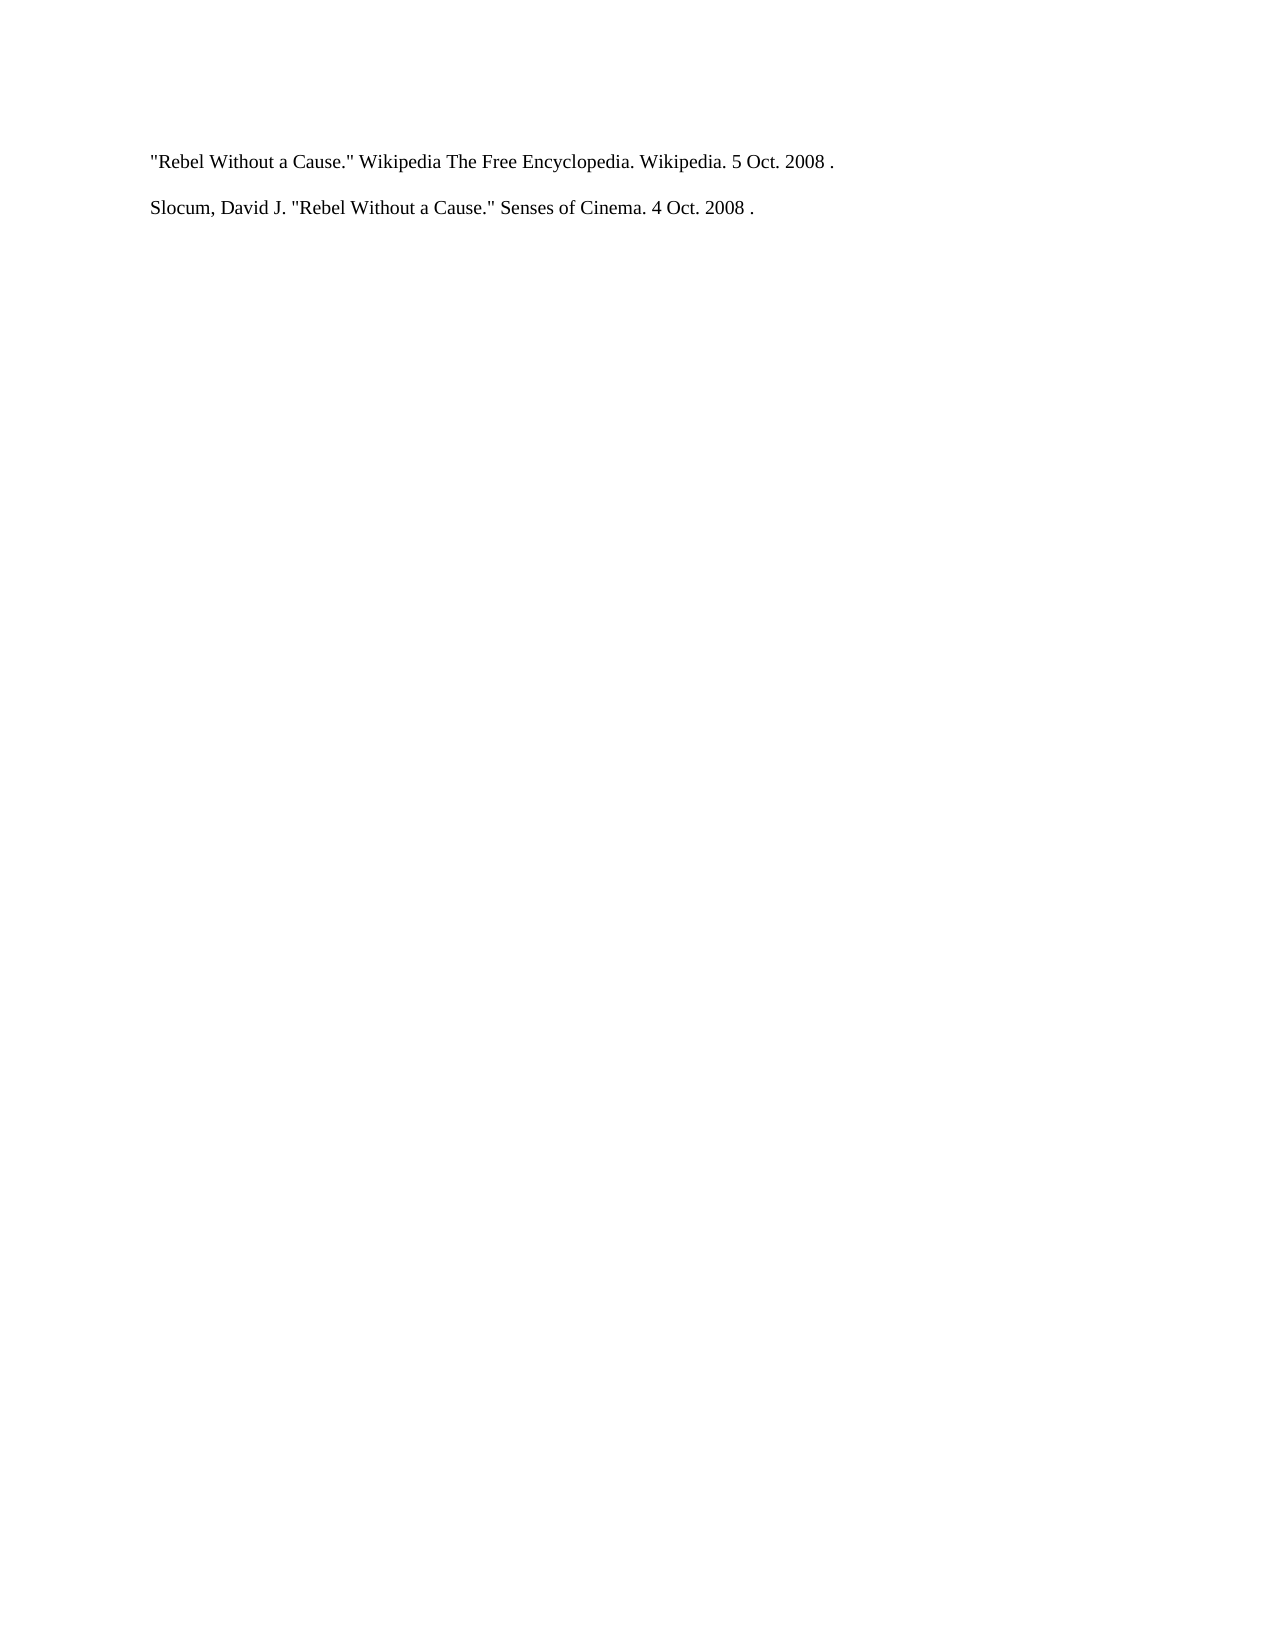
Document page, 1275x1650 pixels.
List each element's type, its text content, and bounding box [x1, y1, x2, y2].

text "Rebel Without a Cause." Wikipedia The Free Encyclopedia. Wikipedia. 5 Oct. 2008 . Slocum, David J. "Rebel Without a Cause." Senses of Cinema. 4 Oct. 2008 . [150, 150, 1125, 218]
